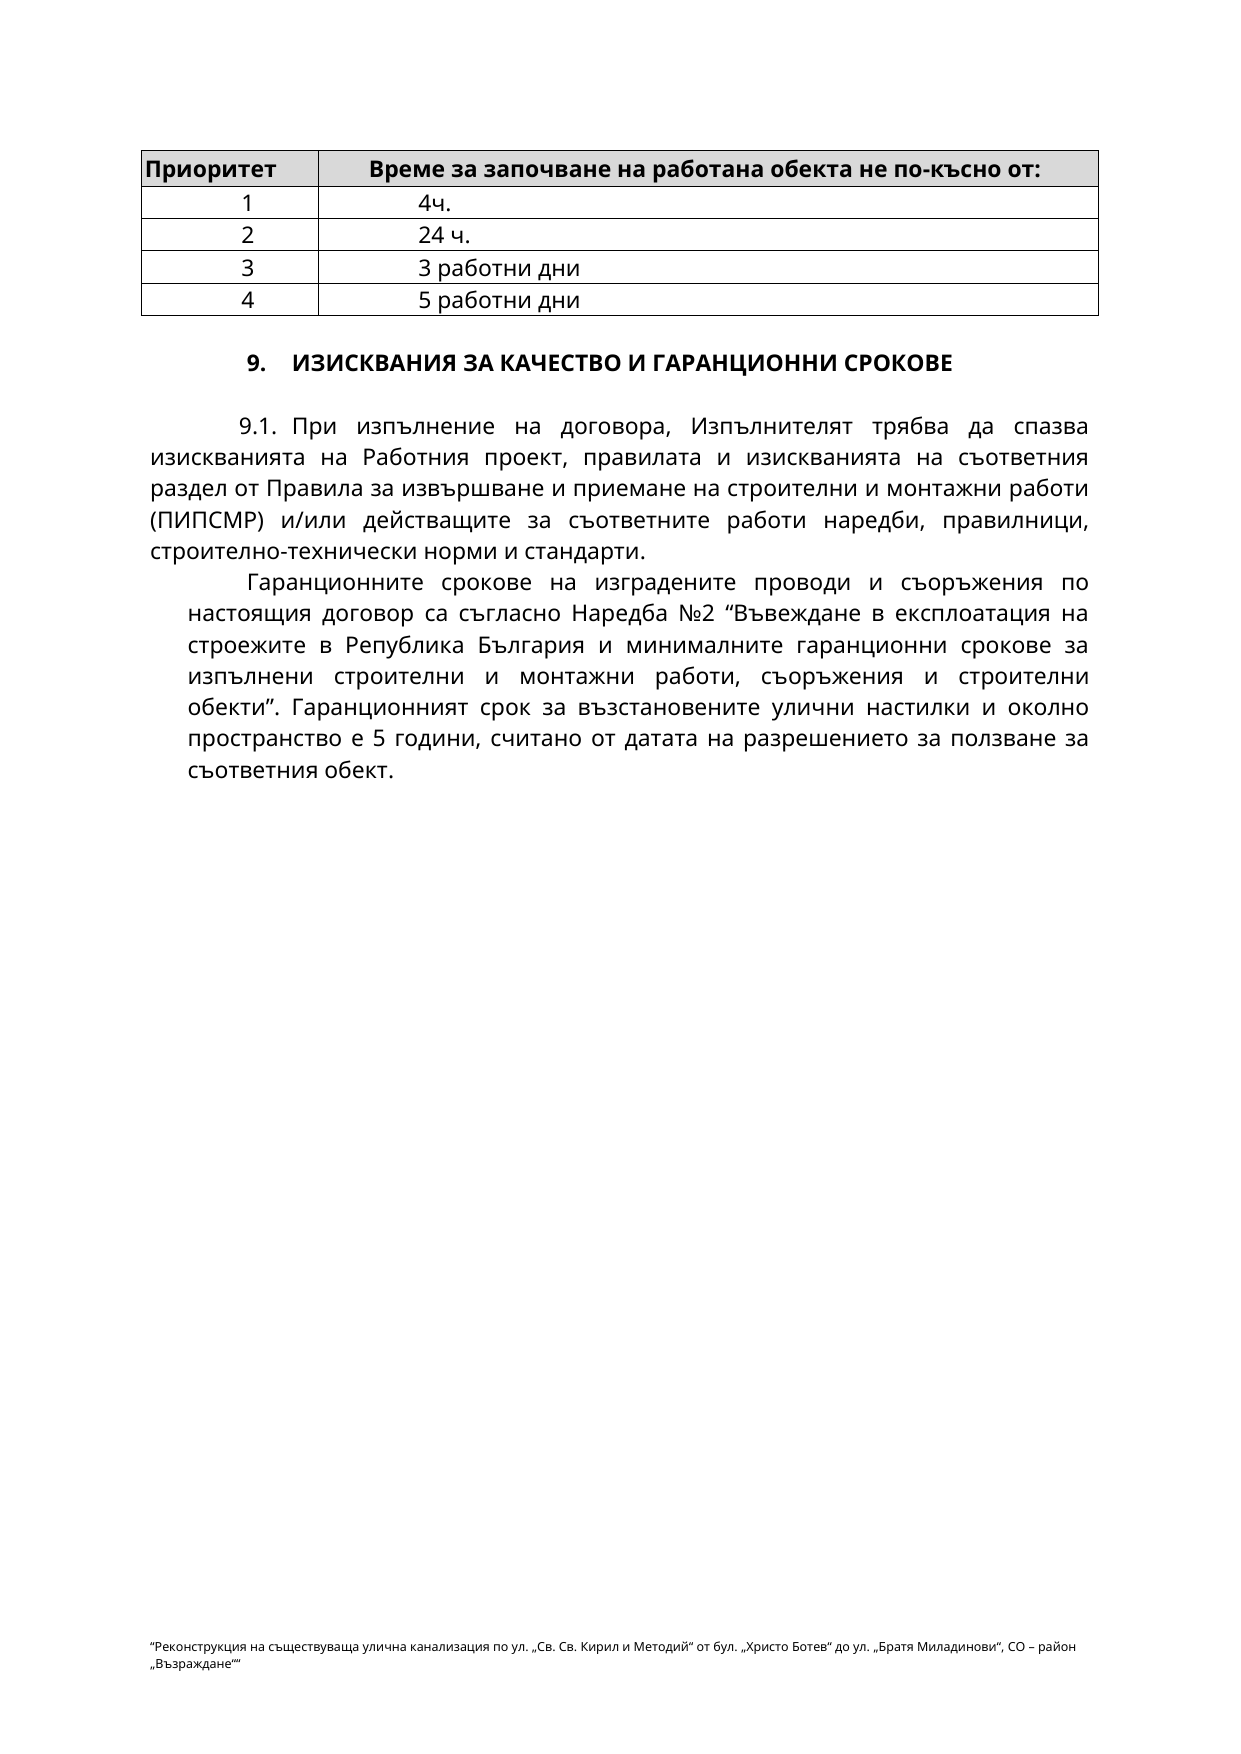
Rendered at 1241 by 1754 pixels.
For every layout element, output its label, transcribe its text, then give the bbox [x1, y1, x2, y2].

table_cell 24 ч. [319, 219, 1098, 250]
table_cell 4 [142, 284, 318, 315]
table_header Време за започване на работана обекта не по-късно от: [319, 151, 1098, 186]
table_cell 3 работни дни [319, 251, 1098, 283]
table_cell 2 [142, 219, 318, 250]
table_cell 5 работни дни [319, 284, 1098, 315]
list При изпълнение на договора, Изпълнителят трябва да спазва изискванията на Работния проект, правилата и изискванията на съответния раздел от Правила за извършване и приемане на строителни и монтажни работи (ПИПСМР) и/или действащите за съответните работи наредби, правилници, строително-технически норми и стандарти. [150, 410, 1090, 566]
list ИЗИСКВАНИЯ ЗА КАЧЕСТВО И ГАРАНЦИОННИ СРОКОВЕ [150, 347, 1090, 378]
table_cell 3 [142, 251, 318, 283]
table_cell 4ч. [319, 187, 1098, 218]
table_cell 1 [142, 187, 318, 218]
table_header Приоритет [142, 151, 318, 186]
text Гаранционните срокове на изградените проводи и съоръжения по настоящия договор са съгласно Наредба №2 “Въвеждане в експлоатация на строежите в Република България и минималните гаранционни срокове за изпълнени строителни и монтажни работи, съоръжения и строителни обекти”. Гаранционният срок за възстановените улични настилки и околно пространство е 5 години, считано от датата на разрешението за ползване за съответния обект. [187, 566, 1090, 785]
